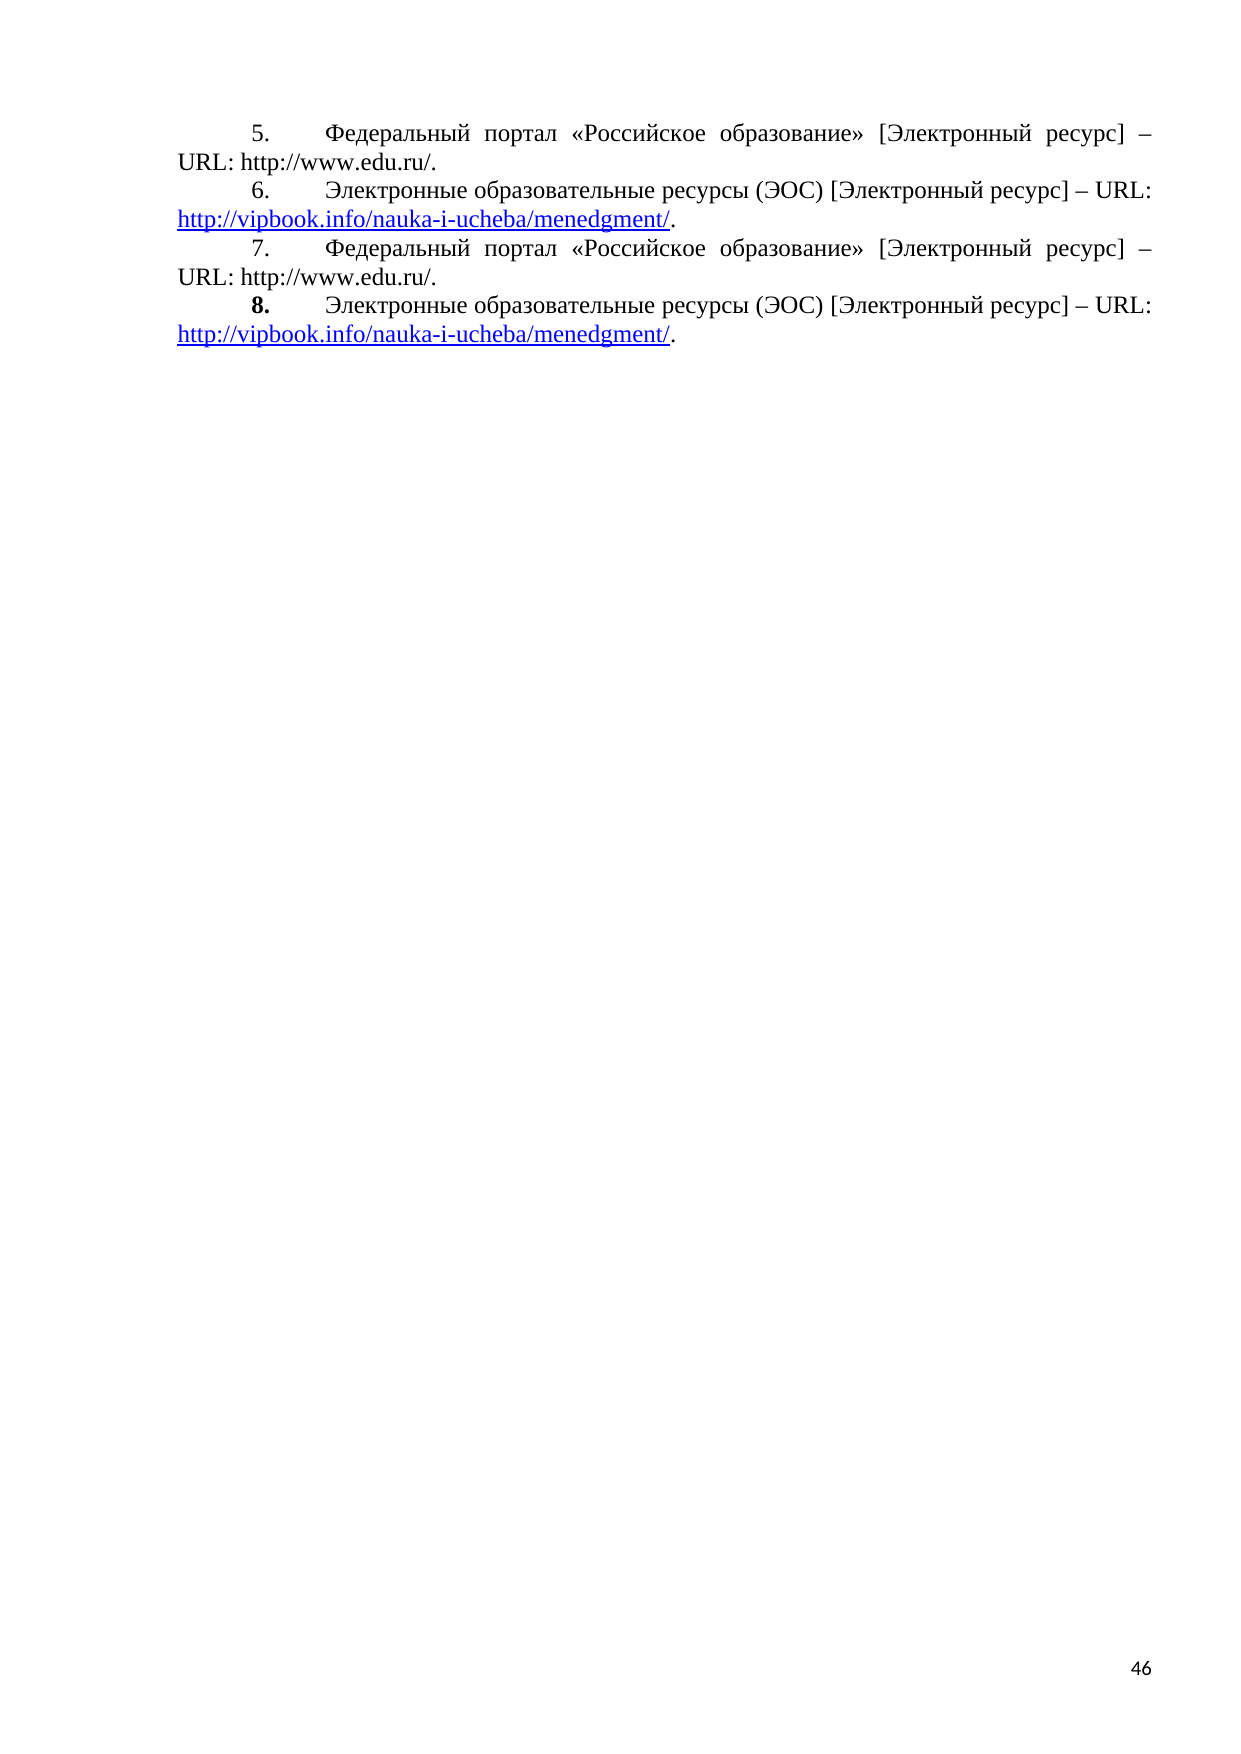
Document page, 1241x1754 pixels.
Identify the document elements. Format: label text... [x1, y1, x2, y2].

list Федеральный портал «Российское образование» [Электронный ресурс] – URL: http://www.edu.ru/. [177, 233, 1152, 291]
list Федеральный портал «Российское образование» [Электронный ресурс] – URL: http://www.edu.ru/. [177, 118, 1152, 176]
list Электронные образовательные ресурсы (ЭОС) [Электронный ресурс] – URL: http://vipbook.info/nauka-i-ucheba/menedgment/. [177, 176, 1152, 233]
list Электронные образовательные ресурсы (ЭОС) [Электронный ресурс] – URL: http://vipbook.info/nauka-i-ucheba/menedgment/. [177, 291, 1152, 348]
